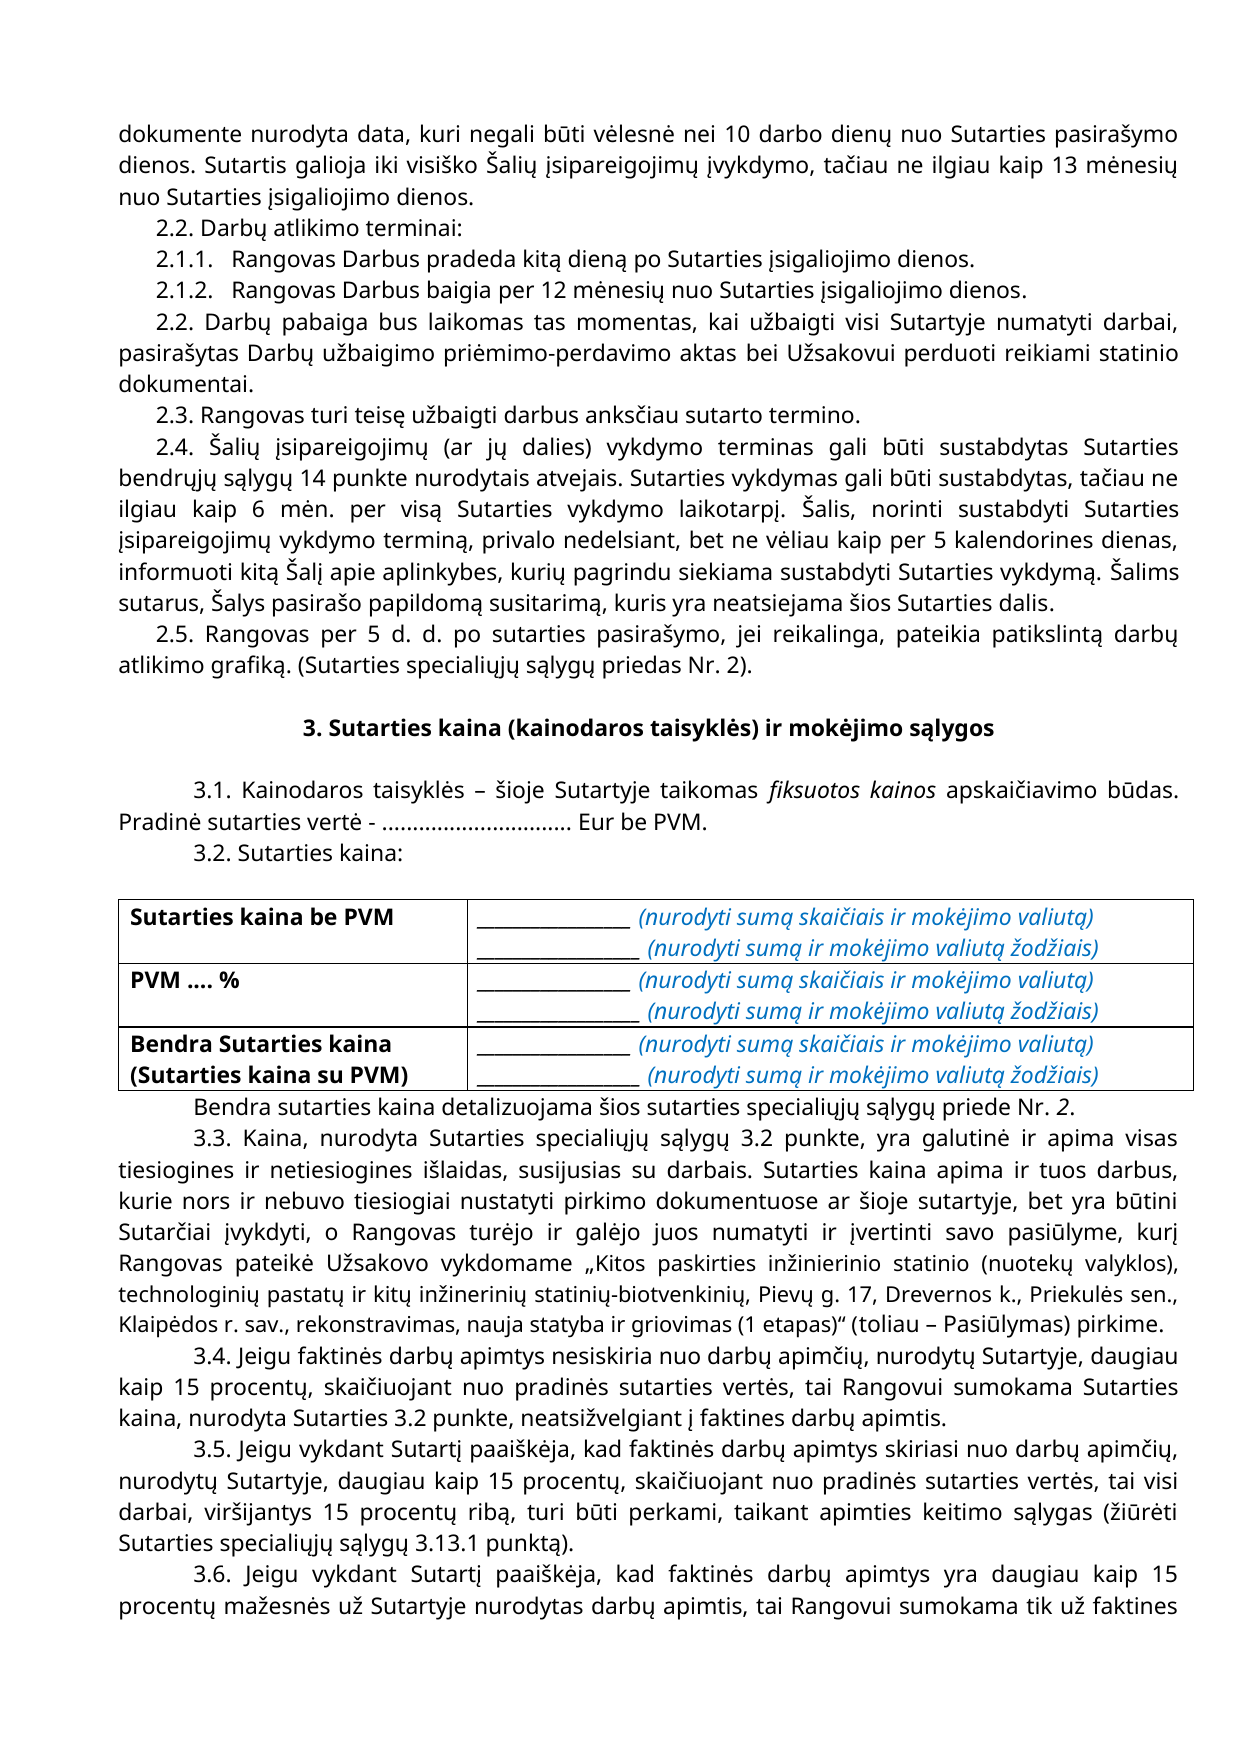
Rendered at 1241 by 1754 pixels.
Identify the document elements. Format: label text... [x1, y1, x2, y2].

table_cell Bendra Sutarties kaina (Sutarties kaina su PVM) [119, 1028, 467, 1090]
text 3.5. Jeigu vykdant Sutartį paaiškėja, kad faktinės darbų apimtys skiriasi nuo darbų apimčių, nurodytų Sutartyje, daugiau kaip 15 procentų, skaičiuojant nuo pradinės sutarties vertės, tai visi darbai, viršijantys 15 procentų ribą, turi būti perkami, taikant apimties keitimo sąlygas (žiūrėti Sutarties specialiųjų sąlygų 3.13.1 punktą). [118, 1433, 1179, 1558]
table_cell _________________ (nurodyti sumą skaičiais ir mokėjimo valiutą) __________________ (nurodyti sumą ir mokėjimo valiutą žodžiais) [468, 964, 1193, 1026]
text 2.5. Rangovas per 5 d. d. po sutarties pasirašymo, jei reikalinga, pateikia patikslintą darbų atlikimo grafiką. (Sutarties specialiųjų sąlygų priedas Nr. 2). [118, 618, 1179, 681]
text 2.3. Rangovas turi teisę užbaigti darbus anksčiau sutarto termino. [118, 399, 1179, 431]
text 2.2. Darbų pabaiga bus laikomas tas momentas, kai užbaigti visi Sutartyje numatyti darbai, pasirašytas Darbų užbaigimo priėmimo-perdavimo aktas bei Užsakovui perduoti reikiami statinio dokumentai. [118, 306, 1179, 399]
table_cell PVM .... % [119, 964, 467, 1026]
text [118, 1558, 1179, 1621]
text 3.1. Kainodaros taisyklės – šioje Sutartyje taikomas fiksuotos kainos apskaičiavimo būdas. Pradinė sutarties vertė - ............................... Eur be PVM. [118, 774, 1179, 837]
table_cell _________________ (nurodyti sumą skaičiais ir mokėjimo valiutą) __________________ (nurodyti sumą ir mokėjimo valiutą žodžiais) [468, 1028, 1193, 1090]
text 3.3. Kaina, nurodyta Sutarties specialiųjų sąlygų 3.2 punkte, yra galutinė ir apima visas tiesiogines ir netiesiogines išlaidas, susijusias su darbais. Sutarties kaina apima ir tuos darbus, kurie nors ir nebuvo tiesiogiai nustatyti pirkimo dokumentuose ar šioje sutartyje, bet yra būtini Sutarčiai įvykdyti, o Rangovas turėjo ir galėjo juos numatyti ir įvertinti savo pasiūlyme, kurį Rangovas pateikė Užsakovo vykdomame „Kitos paskirties inžinierinio statinio (nuotekų valyklos), technologinių pastatų ir kitų inžinerinių statinių-biotvenkinių, Pievų g. 17, Drevernos k., Priekulės sen., Klaipėdos r. sav., rekonstravimas, nauja statyba ir griovimas (1 etapas)“ (toliau – Pasiūlymas) pirkime. [118, 1122, 1179, 1339]
text 2.1.2. Rangovas Darbus baigia per 12 mėnesių nuo Sutarties įsigaliojimo dienos. [140, 274, 1179, 306]
text 3. Sutarties kaina (kainodaros taisyklės) ir mokėjimo sąlygos [118, 712, 1179, 743]
text 3.2. Sutarties kaina: [118, 837, 1179, 868]
text Bendra sutarties kaina detalizuojama šios sutarties specialiųjų sąlygų priede Nr. 2. [118, 1091, 1179, 1122]
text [118, 118, 1179, 212]
table_header Sutarties kaina be PVM [119, 900, 467, 963]
table_header _________________ (nurodyti sumą skaičiais ir mokėjimo valiutą) __________________ (nurodyti sumą ir mokėjimo valiutą žodžiais) [468, 900, 1193, 963]
text 2.4. Šalių įsipareigojimų (ar jų dalies) vykdymo terminas gali būti sustabdytas Sutarties bendrųjų sąlygų 14 punkte nurodytais atvejais. Sutarties vykdymas gali būti sustabdytas, tačiau ne ilgiau kaip 6 mėn. per visą Sutarties vykdymo laikotarpį. Šalis, norinti sustabdyti Sutarties įsipareigojimų vykdymo terminą, privalo nedelsiant, bet ne vėliau kaip per 5 kalendorines dienas, informuoti kitą Šalį apie aplinkybes, kurių pagrindu siekiama sustabdyti Sutarties vykdymą. Šalims sutarus, Šalys pasirašo papildomą susitarimą, kuris yra neatsiejama šios Sutarties dalis. [118, 431, 1179, 618]
text 2.2. Darbų atlikimo terminai: [118, 212, 1179, 243]
text 3.4. Jeigu faktinės darbų apimtys nesiskiria nuo darbų apimčių, nurodytų Sutartyje, daugiau kaip 15 procentų, skaičiuojant nuo pradinės sutarties vertės, tai Rangovui sumokama Sutarties kaina, nurodyta Sutarties 3.2 punkte, neatsižvelgiant į faktines darbų apimtis. [118, 1339, 1179, 1433]
text 2.1.1. Rangovas Darbus pradeda kitą dieną po Sutarties įsigaliojimo dienos. [118, 243, 1179, 274]
